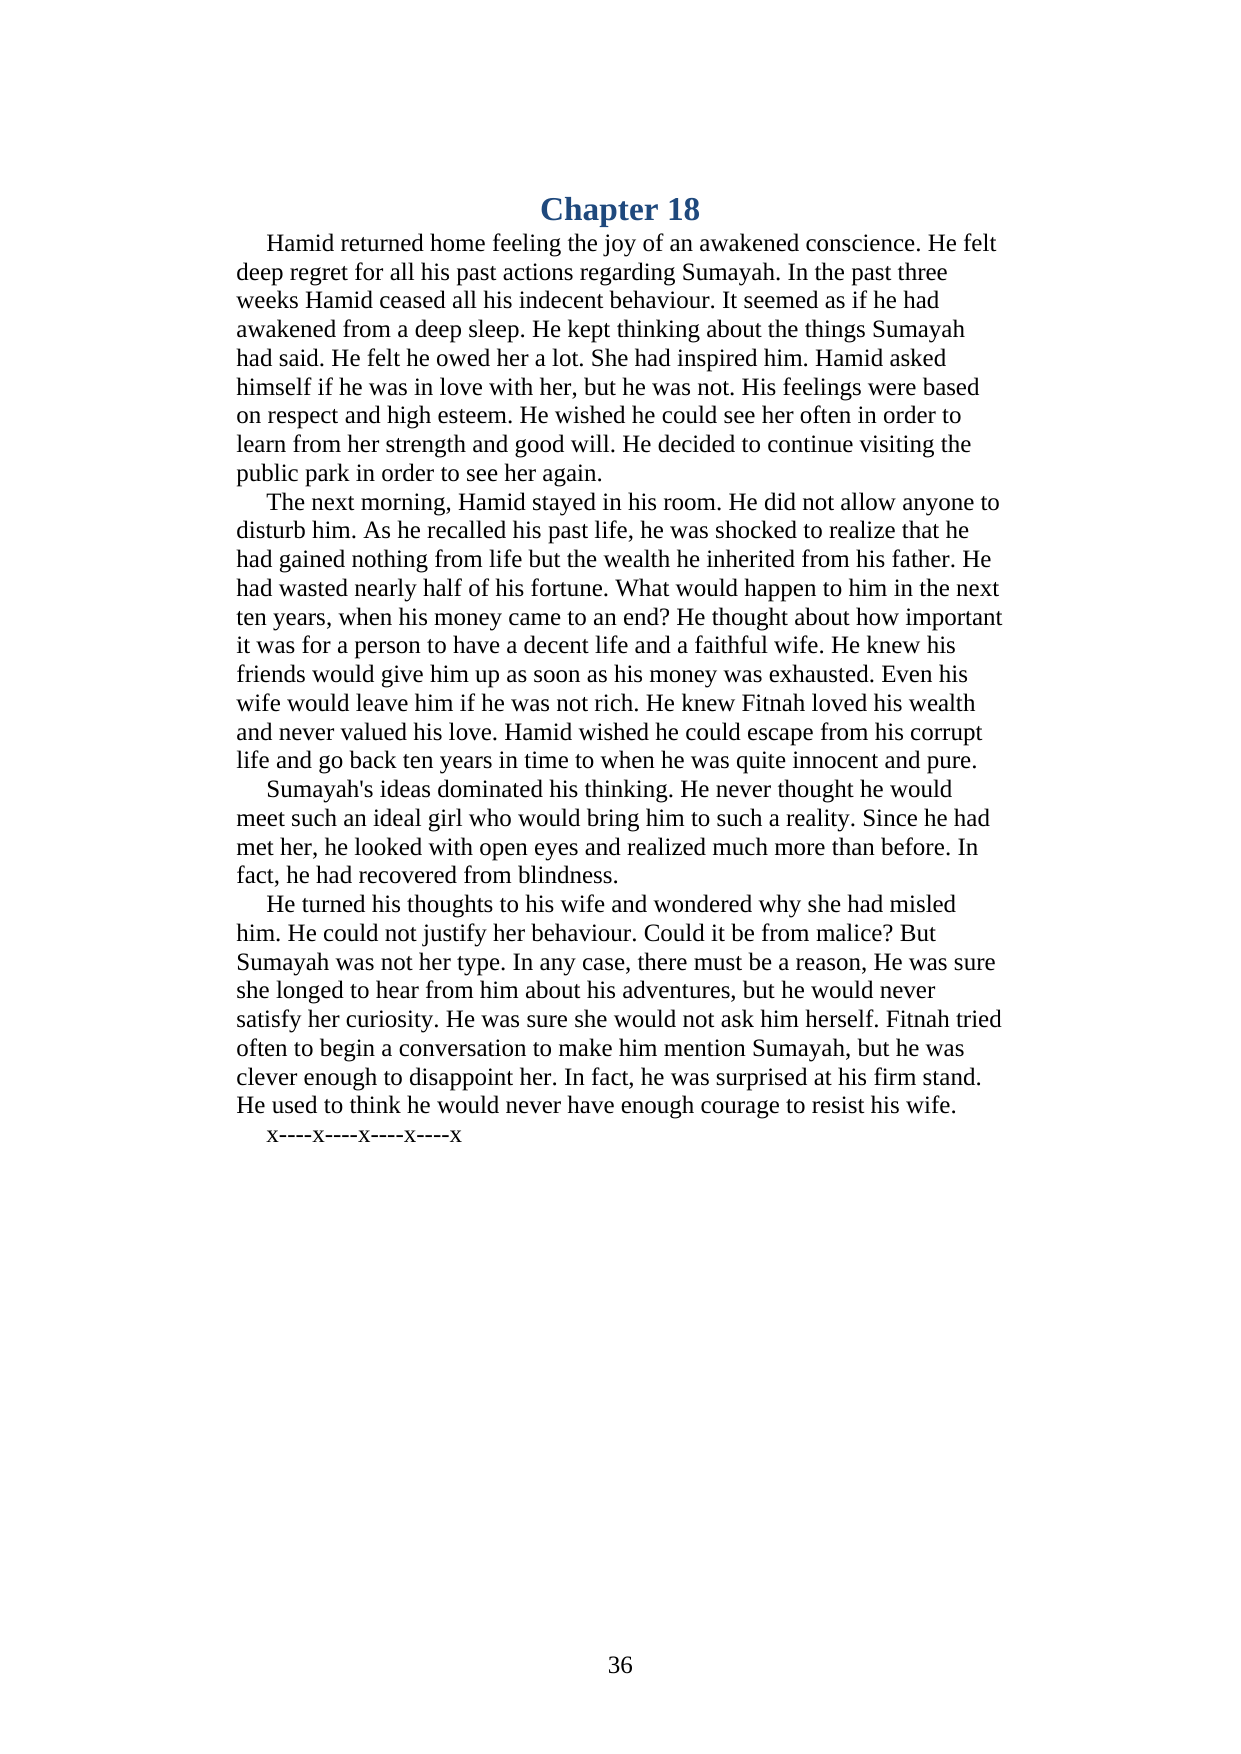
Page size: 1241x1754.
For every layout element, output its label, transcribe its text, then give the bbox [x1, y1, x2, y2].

text Hamid returned home feeling the joy of an awakened conscience. He felt deep regret for all his past actions regarding Sumayah. In the past three weeks Hamid ceased all his indecent behaviour. It seemed as if he had awakened from a deep sleep. He kept thinking about the things Sumayah had said. He felt he owed her a lot. She had inspired him. Hamid asked himself if he was in love with her, but he was not. His feelings were based on respect and high esteem. He wished he could see her often in order to learn from her strength and good will. He decided to continue visiting the public park in order to see her again. [236, 228, 1004, 487]
subtitle Chapter 18 [236, 190, 1004, 228]
text He turned his thoughts to his wife and wondered why she had misled him. He could not justify her behaviour. Could it be from malice? But Sumayah was not her type. In any case, there must be a reason, He was sure she longed to hear from him about his adventures, but he would never satisfy her curiosity. He was sure she would not ask him herself. Fitnah tried often to begin a conversation to make him mention Sumayah, but he was clever enough to disappoint her. In fact, he was surprised at his firm stand. He used to think he would never have enough courage to resist his wife. [236, 889, 1004, 1119]
text x----x----x----x----x [236, 1119, 1004, 1148]
text Sumayah's ideas dominated his thinking. He never thought he would meet such an ideal girl who would bring him to such a reality. Since he had met her, he looked with open eyes and realized much more than before. In fact, he had recovered from blindness. [236, 774, 1004, 889]
text The next morning, Hamid stayed in his room. He did not allow anyone to disturb him. As he recalled his past life, he was shocked to realize that he had gained nothing from life but the wealth he inherited from his father. He had wasted nearly half of his fortune. What would happen to him in the next ten years, when his money came to an end? He thought about how important it was for a person to have a decent life and a faithful wife. He knew his friends would give him up as soon as his money was exhausted. Even his wife would leave him if he was not rich. He knew Fitnah loved his wealth and never valued his love. Hamid wished he could escape from his corrupt life and go back ten years in time to when he was quite innocent and pure. [236, 487, 1004, 774]
